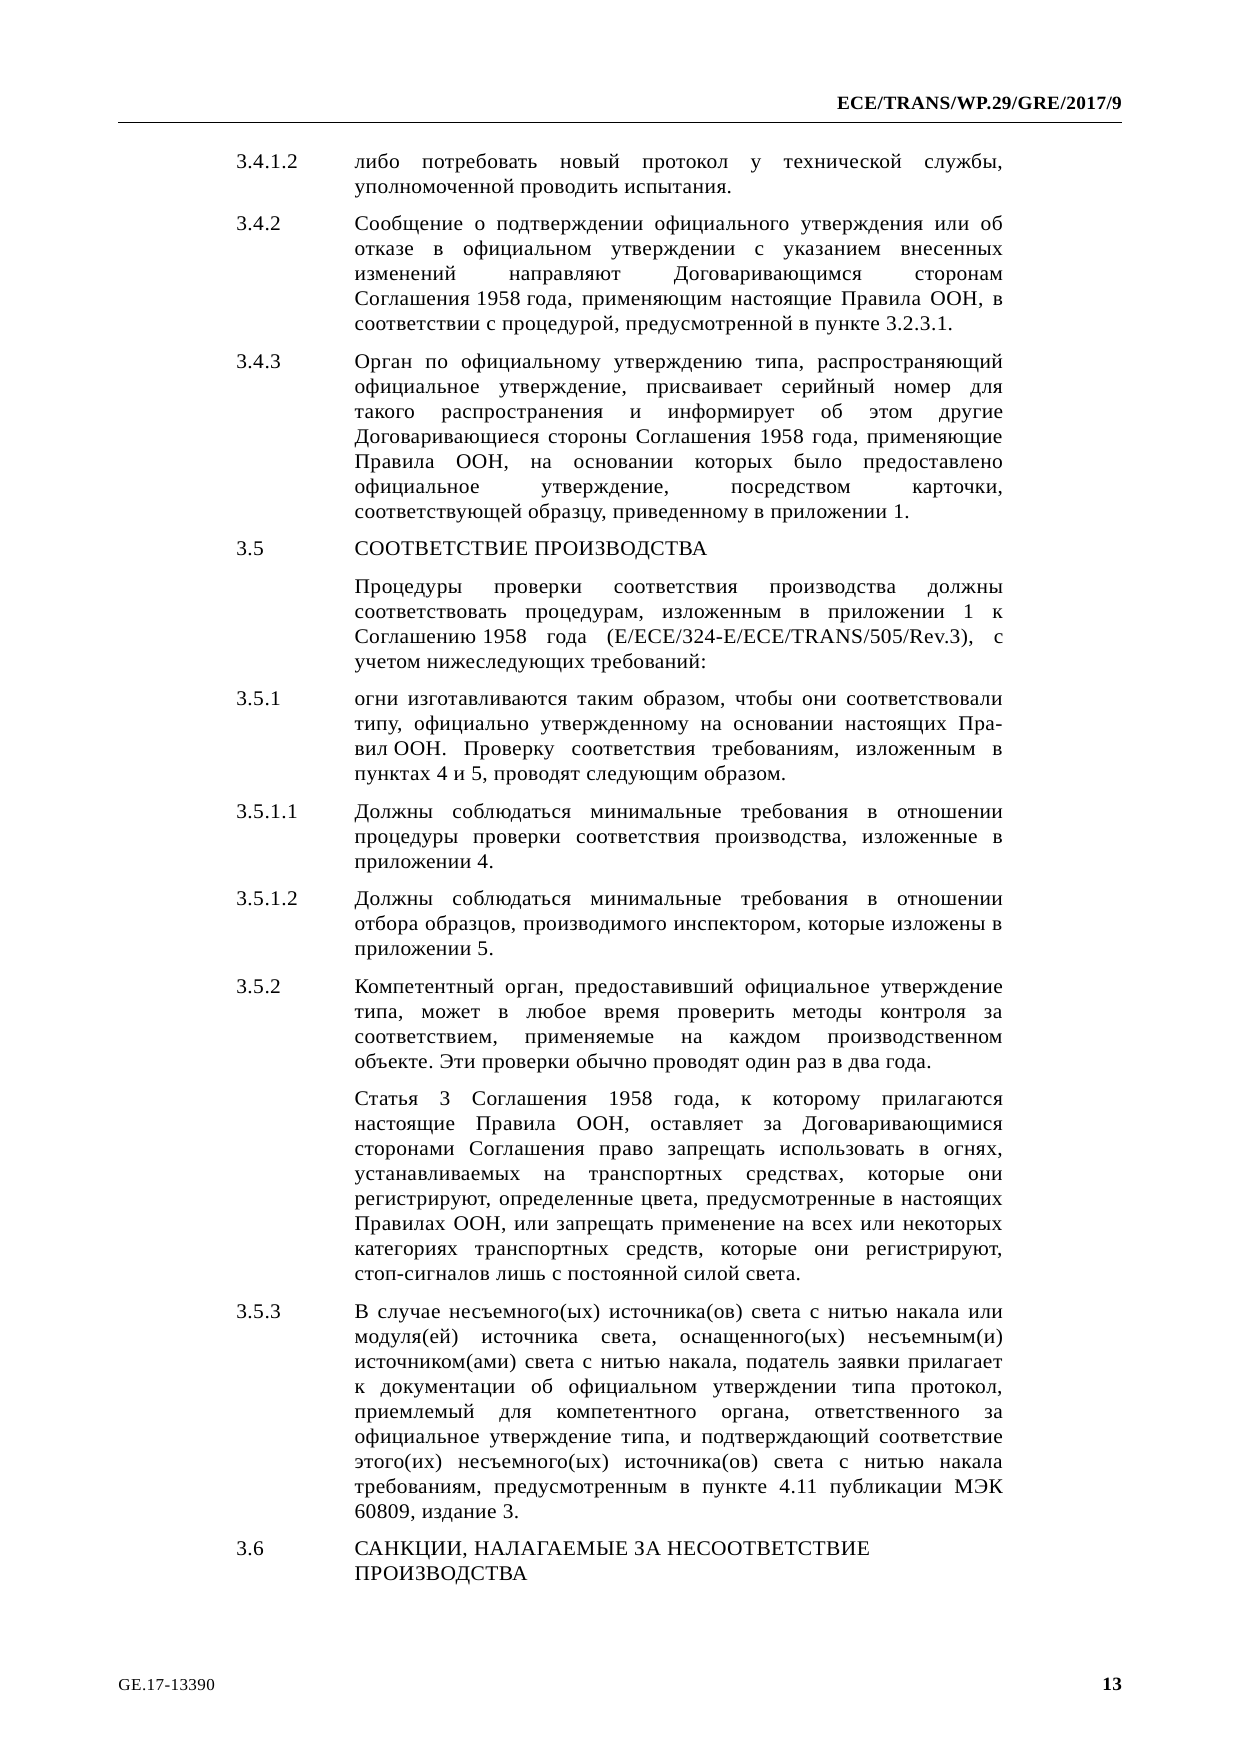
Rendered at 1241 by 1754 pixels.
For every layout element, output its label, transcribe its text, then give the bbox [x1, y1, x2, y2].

text 3.5.3 В случае несъемного(ых) источника(ов) света с нитью накала или модуля(ей) источника света, оснащенного(ых) несъемным(и) источником(ами) света с нитью накала, податель заявки прилагает к документации об официальном утверждении типа протокол, приемлемый для компетентного органа, ответственного за официальное утверждение типа, и подтверждающий соответствие этого(их) несъемного(ых) источника(ов) света с нитью накала требованиям, предусмотренным в пункте 4.11 публикации МЭК 60809, издание 3. [236, 1298, 1004, 1523]
text 3.5.1.2 Должны соблюдаться минимальные требования в отношении отбора образцов, производимого инспектором, которые изложены в приложении 5. [236, 885, 1004, 960]
text 3.5.1 огни изготавливаются таким образом, чтобы они соответствовали типу, официально утвержденному на основании настоящих Пра-вил ООН. Проверку соответствия требованиям, изложенным в пунктах 4 и 5, проводят следующим образом. [236, 685, 1004, 785]
text Процедуры проверки соответствия производства должны соответствовать процедурам, изложенным в приложении 1 к Соглашению 1958 года (E/ECE/324-E/ECE/TRANS/505/Rev.3), с учетом нижеследующих требований: [236, 573, 1004, 673]
text Статья 3 Соглашения 1958 года, к которому прилагаются настоящие Правила ООН, оставляет за Договаривающимися сторонами Соглашения право запрещать использовать в огнях, устанавливаемых на транспортных средствах, которые они регистрируют, определенные цвета, предусмотренные в настоящих Правилах ООН, или запрещать применение на всех или некоторых категориях транспортных средств, которые они регистрируют, стоп-сигналов лишь с постоянной силой света. [236, 1085, 1004, 1285]
text 3.4.1.2 либо потребовать новый протокол у технической службы, уполномоченной проводить испытания. [236, 148, 1004, 198]
text 3.5 СООТВЕТСТВИЕ ПРОИЗВОДСТВА [236, 535, 1004, 560]
text 3.4.3 Орган по официальному утверждению типа, распространяющий официальное утверждение, присваивает серийный номер для такого распространения и информирует об этом другие Договаривающиеся стороны Соглашения 1958 года, применяющие Правила ООН, на основании которых было предоставлено официальное утверждение, посредством карточки, соответствующей образцу, приведенному в приложении 1. [236, 348, 1004, 523]
text 3.4.2 Сообщение о подтверждении официального утверждения или об отказе в официальном утверждении с указанием внесенных изменений направляют Договаривающимся сторонам Соглашения 1958 года, применяющим настоящие Правила ООН, в соответствии с процедурой, предусмотренной в пункте 3.2.3.1. [236, 210, 1004, 335]
text 3.5.2 Компетентный орган, предоставивший официальное утверждение типа, может в любое время проверить методы контроля за соответствием, применяемые на каждом производственном объекте. Эти проверки обычно проводят один раз в два года. [236, 973, 1004, 1073]
text 3.6 САНКЦИИ, НАЛАГАЕМЫЕ ЗА НЕСООТВЕТСТВИЕ ПРОИЗВОДСТВА [236, 1535, 1004, 1585]
text 3.5.1.1 Должны соблюдаться минимальные требования в отношении процедуры проверки соответствия производства, изложенные в приложении 4. [236, 798, 1004, 873]
